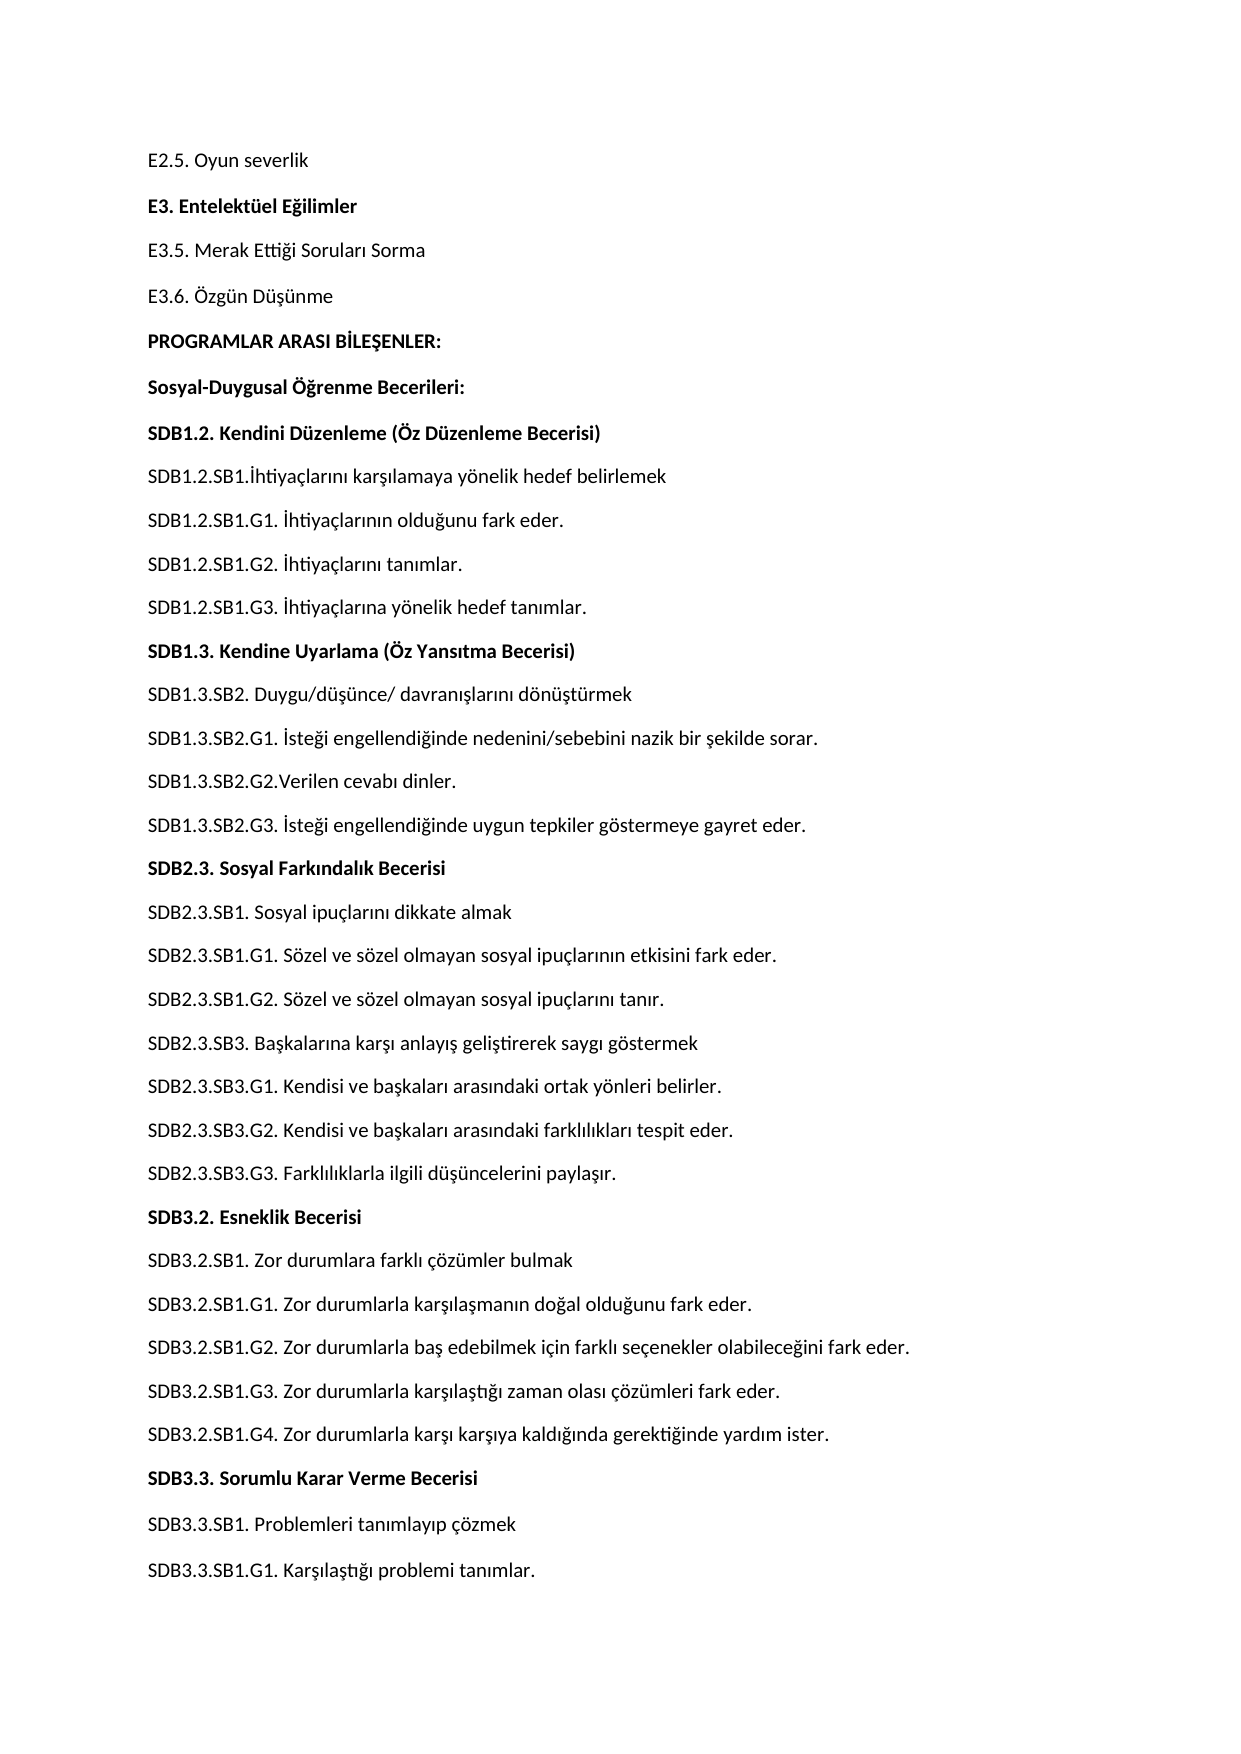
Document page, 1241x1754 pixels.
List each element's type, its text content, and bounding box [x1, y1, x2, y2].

text SDB3.2.SB1.G2. Zor durumlarla baş edebilmek için farklı seçenekler olabileceğini fark eder. [148, 1334, 1093, 1360]
text SDB1.2.SB1.G3. İhtiyaçlarına yönelik hedef tanımlar. [148, 594, 1093, 620]
text SDB2.3.SB3.G2. Kendisi ve başkaları arasındaki farklılıkları tespit eder. [148, 1117, 1093, 1142]
text SDB2.3.SB1.G2. Sözel ve sözel olmayan sosyal ipuçlarını tanır. [148, 986, 1093, 1012]
text SDB3.2. Esneklik Becerisi [148, 1204, 1093, 1229]
text SDB3.2.SB1. Zor durumlara farklı çözümler bulmak [148, 1247, 1093, 1273]
text SDB1.2. Kendini Düzenleme (Öz Düzenleme Becerisi) [148, 420, 1093, 446]
text SDB1.3. Kendine Uyarlama (Öz Yansıtma Becerisi) [148, 638, 1093, 663]
text PROGRAMLAR ARASI BİLEŞENLER: [148, 329, 1093, 354]
text SDB2.3.SB3.G1. Kendisi ve başkaları arasındaki ortak yönleri belirler. [148, 1073, 1093, 1099]
text SDB1.3.SB2. Duygu/düşünce/ davranışlarını dönüştürmek [148, 681, 1093, 707]
text SDB3.2.SB1.G4. Zor durumlarla karşı karşıya kaldığında gerektiğinde yardım ister. [148, 1422, 1093, 1447]
text SDB3.2.SB1.G3. Zor durumlarla karşılaştığı zaman olası çözümleri fark eder. [148, 1378, 1093, 1403]
text SDB2.3.SB3.G3. Farklılıklarla ilgili düşüncelerini paylaşır. [148, 1160, 1093, 1186]
text E3.5. Merak Ettiği Soruları Sorma [148, 237, 1093, 262]
text SDB2.3.SB1.G1. Sözel ve sözel olmayan sosyal ipuçlarının etkisini fark eder. [148, 943, 1093, 968]
text SDB1.2.SB1.İhtiyaçlarını karşılamaya yönelik hedef belirlemek [148, 464, 1093, 489]
text E3.6. Özgün Düşünme [148, 283, 1093, 308]
text SDB2.3.SB1. Sosyal ipuçlarını dikkate almak [148, 899, 1093, 924]
text E3. Entelektüel Eğilimler [148, 193, 1093, 219]
text SDB1.3.SB2.G1. İsteği engellendiğinde nedenini/sebebini nazik bir şekilde sorar. [148, 725, 1093, 750]
text SDB2.3. Sosyal Farkındalık Becerisi [148, 856, 1093, 881]
text SDB3.3. Sorumlu Karar Verme Becerisi [148, 1465, 1093, 1491]
text SDB1.3.SB2.G3. İsteği engellendiğinde uygun tepkiler göstermeye gayret eder. [148, 812, 1093, 837]
text Sosyal-Duygusal Öğrenme Becerileri: [148, 374, 1093, 400]
text SDB1.2.SB1.G2. İhtiyaçlarını tanımlar. [148, 551, 1093, 576]
text SDB3.2.SB1.G1. Zor durumlarla karşılaşmanın doğal olduğunu fark eder. [148, 1291, 1093, 1316]
text SDB3.3.SB1.G1. Karşılaştığı problemi tanımlar. [148, 1557, 1093, 1582]
text E2.5. Oyun severlik [148, 148, 1093, 173]
text SDB1.2.SB1.G1. İhtiyaçlarının olduğunu fark eder. [148, 507, 1093, 533]
text SDB1.3.SB2.G2.Verilen cevabı dinler. [148, 768, 1093, 794]
text SDB2.3.SB3. Başkalarına karşı anlayış geliştirerek saygı göstermek [148, 1030, 1093, 1055]
text SDB3.3.SB1. Problemleri tanımlayıp çözmek [148, 1511, 1093, 1536]
